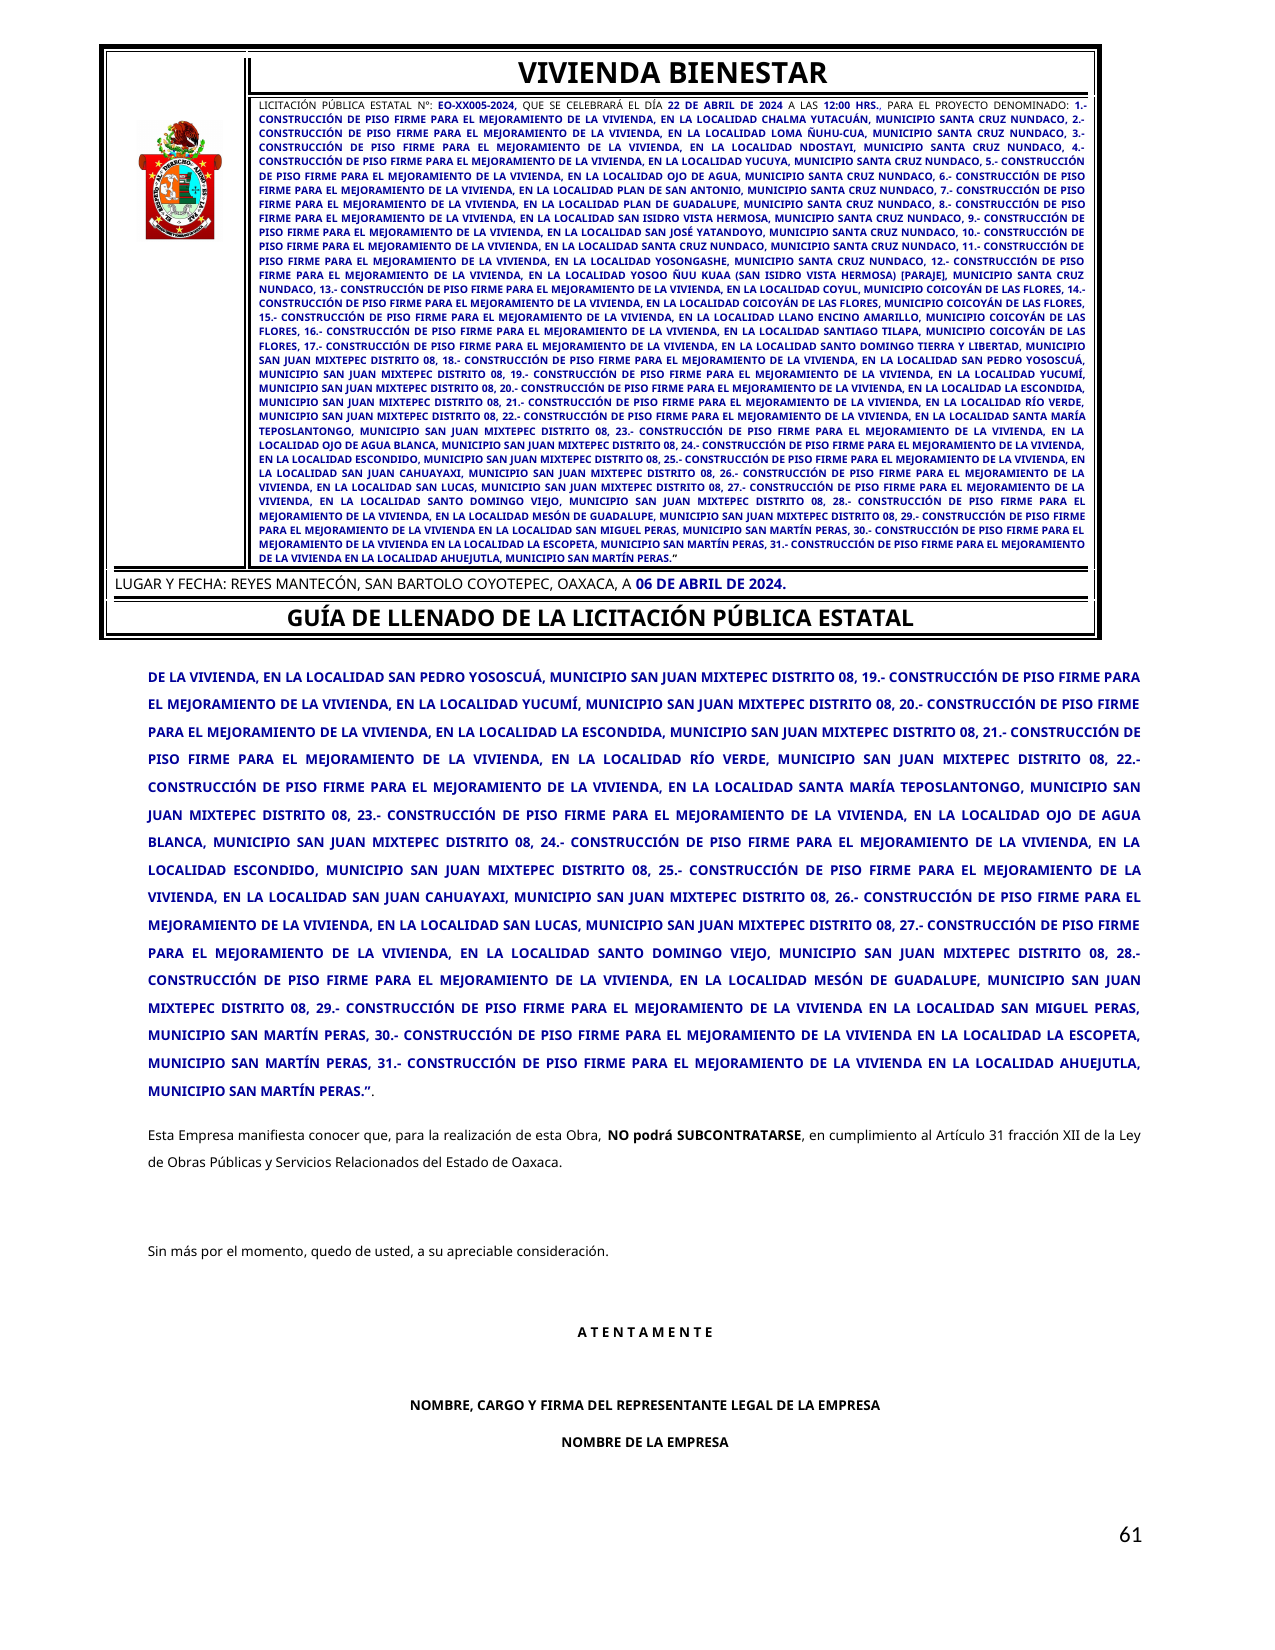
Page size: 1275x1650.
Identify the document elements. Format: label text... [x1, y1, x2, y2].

text A T E N T A M E N T E [148, 1323, 1142, 1341]
text NOMBRE DE LA EMPRESA [148, 1432, 1142, 1451]
text Esta Empresa manifiesta conocer que, para la realización de esta Obra, NO podrá SUBCONTRATARSE, en cumplimiento al Artículo 31 fracción XII de la Ley de Obras Públicas y Servicios Relacionados del Estado de Oaxaca. [148, 1126, 1142, 1172]
text Sin más por el momento, quedo de usted, a su apreciable consideración. [148, 1242, 1142, 1260]
picture [136, 120, 223, 242]
list Con relación a la LICITACIÓN PÚBLICA ESTATAL Nº. EO-XX005-2024 de fecha 06 DE ABRIL DE 2024 relativo al proyecto: “1.- CONSTRUCCIÓN DE PISO FIRME PARA EL MEJORAMIENTO DE LA VIVIENDA, EN LA LOCALIDAD CHALMA YUTACUÁN, MUNICIPIO SANTA CRUZ NUNDACO, 2.- CONSTRUCCIÓN DE PISO FIRME PARA EL MEJORAMIENTO DE LA VIVIENDA, EN LA LOCALIDAD LOMA ÑUHU-CUA, MUNICIPIO SANTA CRUZ NUNDACO, 3.- CONSTRUCCIÓN DE PISO FIRME PARA EL MEJORAMIENTO DE LA VIVIENDA, EN LA LOCALIDAD NDOSTAYI, MUNICIPIO SANTA CRUZ NUNDACO, 4.- CONSTRUCCIÓN DE PISO FIRME PARA EL MEJORAMIENTO DE LA VIVIENDA, EN LA LOCALIDAD YUCUYA, MUNICIPIO SANTA CRUZ NUNDACO, 5.- CONSTRUCCIÓN DE PISO FIRME PARA EL MEJORAMIENTO DE LA VIVIENDA, EN LA LOCALIDAD OJO DE AGUA, MUNICIPIO SANTA CRUZ NUNDACO, 6.- CONSTRUCCIÓN DE PISO FIRME PARA EL MEJORAMIENTO DE LA VIVIENDA, EN LA LOCALIDAD PLAN DE SAN ANTONIO, MUNICIPIO SANTA CRUZ NUNDACO, 7.- CONSTRUCCIÓN DE PISO FIRME PARA EL MEJORAMIENTO DE LA VIVIENDA, EN LA LOCALIDAD PLAN DE GUADALUPE, MUNICIPIO SANTA CRUZ NUNDACO, 8.- CONSTRUCCIÓN DE PISO FIRME PARA EL MEJORAMIENTO DE LA VIVIENDA, EN LA LOCALIDAD SAN ISIDRO VISTA HERMOSA, MUNICIPIO SANTA CRUZ NUNDACO, 9.- CONSTRUCCIÓN DE PISO FIRME PARA EL MEJORAMIENTO DE LA VIVIENDA, EN LA LOCALIDAD SAN JOSÉ YATANDOYO, MUNICIPIO SANTA CRUZ NUNDACO, 10.- CONSTRUCCIÓN DE PISO FIRME PARA EL MEJORAMIENTO DE LA VIVIENDA, EN LA LOCALIDAD SANTA CRUZ NUNDACO, MUNICIPIO SANTA CRUZ NUNDACO, 11.- CONSTRUCCIÓN DE PISO FIRME PARA EL MEJORAMIENTO DE LA VIVIENDA, EN LA LOCALIDAD YOSONGASHE, MUNICIPIO SANTA CRUZ NUNDACO, 12.- CONSTRUCCIÓN DE PISO FIRME PARA EL MEJORAMIENTO DE LA VIVIENDA, EN LA LOCALIDAD YOSOO ÑUU KUAA (SAN ISIDRO VISTA HERMOSA) [PARAJE], MUNICIPIO SANTA CRUZ NUNDACO, 13.- CONSTRUCCIÓN DE PISO FIRME PARA EL MEJORAMIENTO DE LA VIVIENDA, EN LA LOCALIDAD COYUL, MUNICIPIO COICOYÁN DE LAS FLORES, 14.- CONSTRUCCIÓN DE PISO FIRME PARA EL MEJORAMIENTO DE LA VIVIENDA, EN LA LOCALIDAD COICOYÁN DE LAS FLORES, MUNICIPIO COICOYÁN DE LAS FLORES, 15.- CONSTRUCCIÓN DE PISO FIRME PARA EL MEJORAMIENTO DE LA VIVIENDA, EN LA LOCALIDAD LLANO ENCINO AMARILLO, MUNICIPIO COICOYÁN DE LAS FLORES, 16.- CONSTRUCCIÓN DE PISO FIRME PARA EL MEJORAMIENTO DE LA VIVIENDA, EN LA LOCALIDAD SANTIAGO TILAPA, MUNICIPIO COICOYÁN DE LAS FLORES, 17.- CONSTRUCCIÓN DE PISO FIRME PARA EL MEJORAMIENTO DE LA VIVIENDA, EN LA LOCALIDAD SANTO DOMINGO TIERRA Y LIBERTAD, MUNICIPIO SAN JUAN MIXTEPEC DISTRITO 08, 18.- CONSTRUCCIÓN DE PISO FIRME PARA EL MEJORAMIENTO DE LA VIVIENDA, EN LA LOCALIDAD SAN PEDRO YOSOSCUÁ, MUNICIPIO SAN JUAN MIXTEPEC DISTRITO 08, 19.- CONSTRUCCIÓN DE PISO FIRME PARA EL MEJORAMIENTO DE LA VIVIENDA, EN LA LOCALIDAD YUCUMÍ, MUNICIPIO SAN JUAN MIXTEPEC DISTRITO 08, 20.- CONSTRUCCIÓN DE PISO FIRME PARA EL MEJORAMIENTO DE LA VIVIENDA, EN LA LOCALIDAD LA ESCONDIDA, MUNICIPIO SAN JUAN MIXTEPEC DISTRITO 08, 21.- CONSTRUCCIÓN DE PISO FIRME PARA EL MEJORAMIENTO DE LA VIVIENDA, EN LA LOCALIDAD RÍO VERDE, MUNICIPIO SAN JUAN MIXTEPEC DISTRITO 08, 22.- CONSTRUCCIÓN DE PISO FIRME PARA EL MEJORAMIENTO DE LA VIVIENDA, EN LA LOCALIDAD SANTA MARÍA TEPOSLANTONGO, MUNICIPIO SAN JUAN MIXTEPEC DISTRITO 08, 23.- CONSTRUCCIÓN DE PISO FIRME PARA EL MEJORAMIENTO DE LA VIVIENDA, EN LA LOCALIDAD OJO DE AGUA BLANCA, MUNICIPIO SAN JUAN MIXTEPEC DISTRITO 08, 24.- CONSTRUCCIÓN DE PISO FIRME PARA EL MEJORAMIENTO DE LA VIVIENDA, EN LA LOCALIDAD ESCONDIDO, MUNICIPIO SAN JUAN MIXTEPEC DISTRITO 08, 25.- CONSTRUCCIÓN DE PISO FIRME PARA EL MEJORAMIENTO DE LA VIVIENDA, EN LA LOCALIDAD SAN JUAN CAHUAYAXI, MUNICIPIO SAN JUAN MIXTEPEC DISTRITO 08, 26.- CONSTRUCCIÓN DE PISO FIRME PARA EL MEJORAMIENTO DE LA VIVIENDA, EN LA LOCALIDAD SAN LUCAS, MUNICIPIO SAN JUAN MIXTEPEC DISTRITO 08, 27.- CONSTRUCCIÓN DE PISO FIRME PARA EL MEJORAMIENTO DE LA VIVIENDA, EN LA LOCALIDAD SANTO DOMINGO VIEJO, MUNICIPIO SAN JUAN MIXTEPEC DISTRITO 08, 28.- CONSTRUCCIÓN DE PISO FIRME PARA EL MEJORAMIENTO DE LA VIVIENDA, EN LA LOCALIDAD MESÓN DE GUADALUPE, MUNICIPIO SAN JUAN MIXTEPEC DISTRITO 08, 29.- CONSTRUCCIÓN DE PISO FIRME PARA EL MEJORAMIENTO DE LA VIVIENDA EN LA LOCALIDAD SAN MIGUEL PERAS, MUNICIPIO SAN MARTÍN PERAS, 30.- CONSTRUCCIÓN DE PISO FIRME PARA EL MEJORAMIENTO DE LA VIVIENDA EN LA LOCALIDAD LA ESCOPETA, MUNICIPIO SAN MARTÍN PERAS, 31.- CONSTRUCCIÓN DE PISO FIRME PARA EL MEJORAMIENTO DE LA VIVIENDA EN LA LOCALIDAD AHUEJUTLA, MUNICIPIO SAN MARTÍN PERAS.”. [148, 667, 1142, 1100]
text NOMBRE, CARGO Y FIRMA DEL REPRESENTANTE LEGAL DE LA EMPRESA [148, 1396, 1142, 1414]
